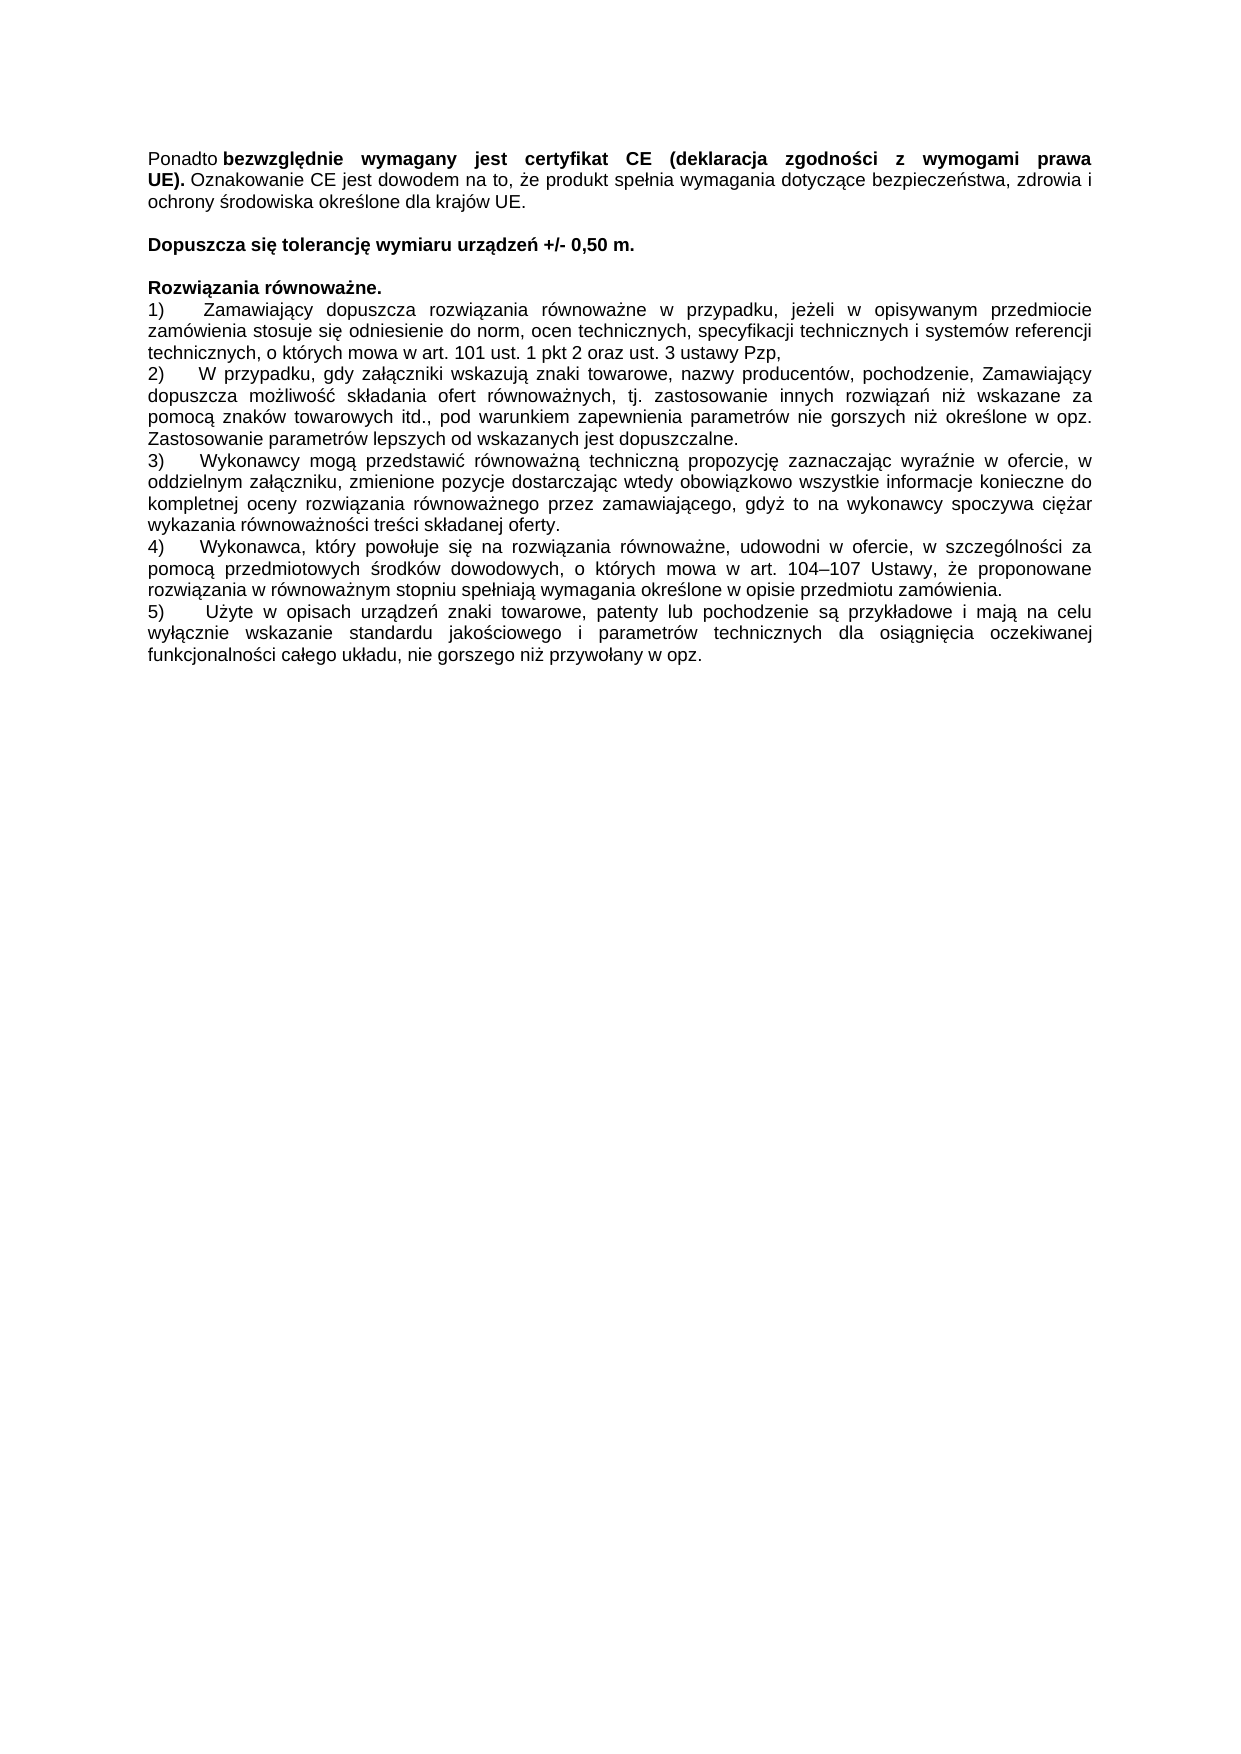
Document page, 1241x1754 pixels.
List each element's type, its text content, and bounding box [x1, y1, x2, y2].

text 4) Wykonawca, który powołuje się na rozwiązania równoważne, udowodni w ofercie, w szczególności za pomocą przedmiotowych środków dowodowych, o których mowa w art. 104–107 Ustawy, że proponowane rozwiązania w równoważnym stopniu spełniają wymagania określone w opisie przedmiotu zamówienia. [148, 536, 1093, 600]
text 3) Wykonawcy mogą przedstawić równoważną techniczną propozycję zaznaczając wyraźnie w ofercie, w oddzielnym załączniku, zmienione pozycje dostarczając wtedy obowiązkowo wszystkie informacje konieczne do kompletnej oceny rozwiązania równoważnego przez zamawiającego, gdyż to na wykonawcy spoczywa ciężar wykazania równoważności treści składanej oferty. [148, 449, 1093, 536]
text 1) Zamawiający dopuszcza rozwiązania równoważne w przypadku, jeżeli w opisywanym przedmiocie zamówienia stosuje się odniesienie do norm, ocen technicznych, specyfikacji technicznych i systemów referencji technicznych, o których mowa w art. 101 ust. 1 pkt 2 oraz ust. 3 ustawy Pzp, [148, 298, 1093, 363]
text 5) Użyte w opisach urządzeń znaki towarowe, patenty lub pochodzenie są przykładowe i mają na celu wyłącznie wskazanie standardu jakościowego i parametrów technicznych dla osiągnięcia oczekiwanej funkcjonalności całego układu, nie gorszego niż przywołany w opz. [148, 600, 1093, 665]
text 2) W przypadku, gdy załączniki wskazują znaki towarowe, nazwy producentów, pochodzenie, Zamawiający dopuszcza możliwość składania ofert równoważnych, tj. zastosowanie innych rozwiązań niż wskazane za pomocą znaków towarowych itd., pod warunkiem zapewnienia parametrów nie gorszych niż określone w opz. Zastosowanie parametrów lepszych od wskazanych jest dopuszczalne. [148, 363, 1093, 449]
text Rozwiązania równoważne. [148, 277, 1093, 298]
text Dopuszcza się tolerancję wymiaru urządzeń +/- 0,50 m. [148, 234, 1093, 255]
text Ponadto bezwzględnie wymagany jest certyfikat CE (deklaracja zgodności z wymogami prawa UE). Oznakowanie CE jest dowodem na to, że produkt spełnia wymagania dotyczące bezpieczeństwa, zdrowia i ochrony środowiska określone dla krajów UE. [148, 148, 1093, 212]
